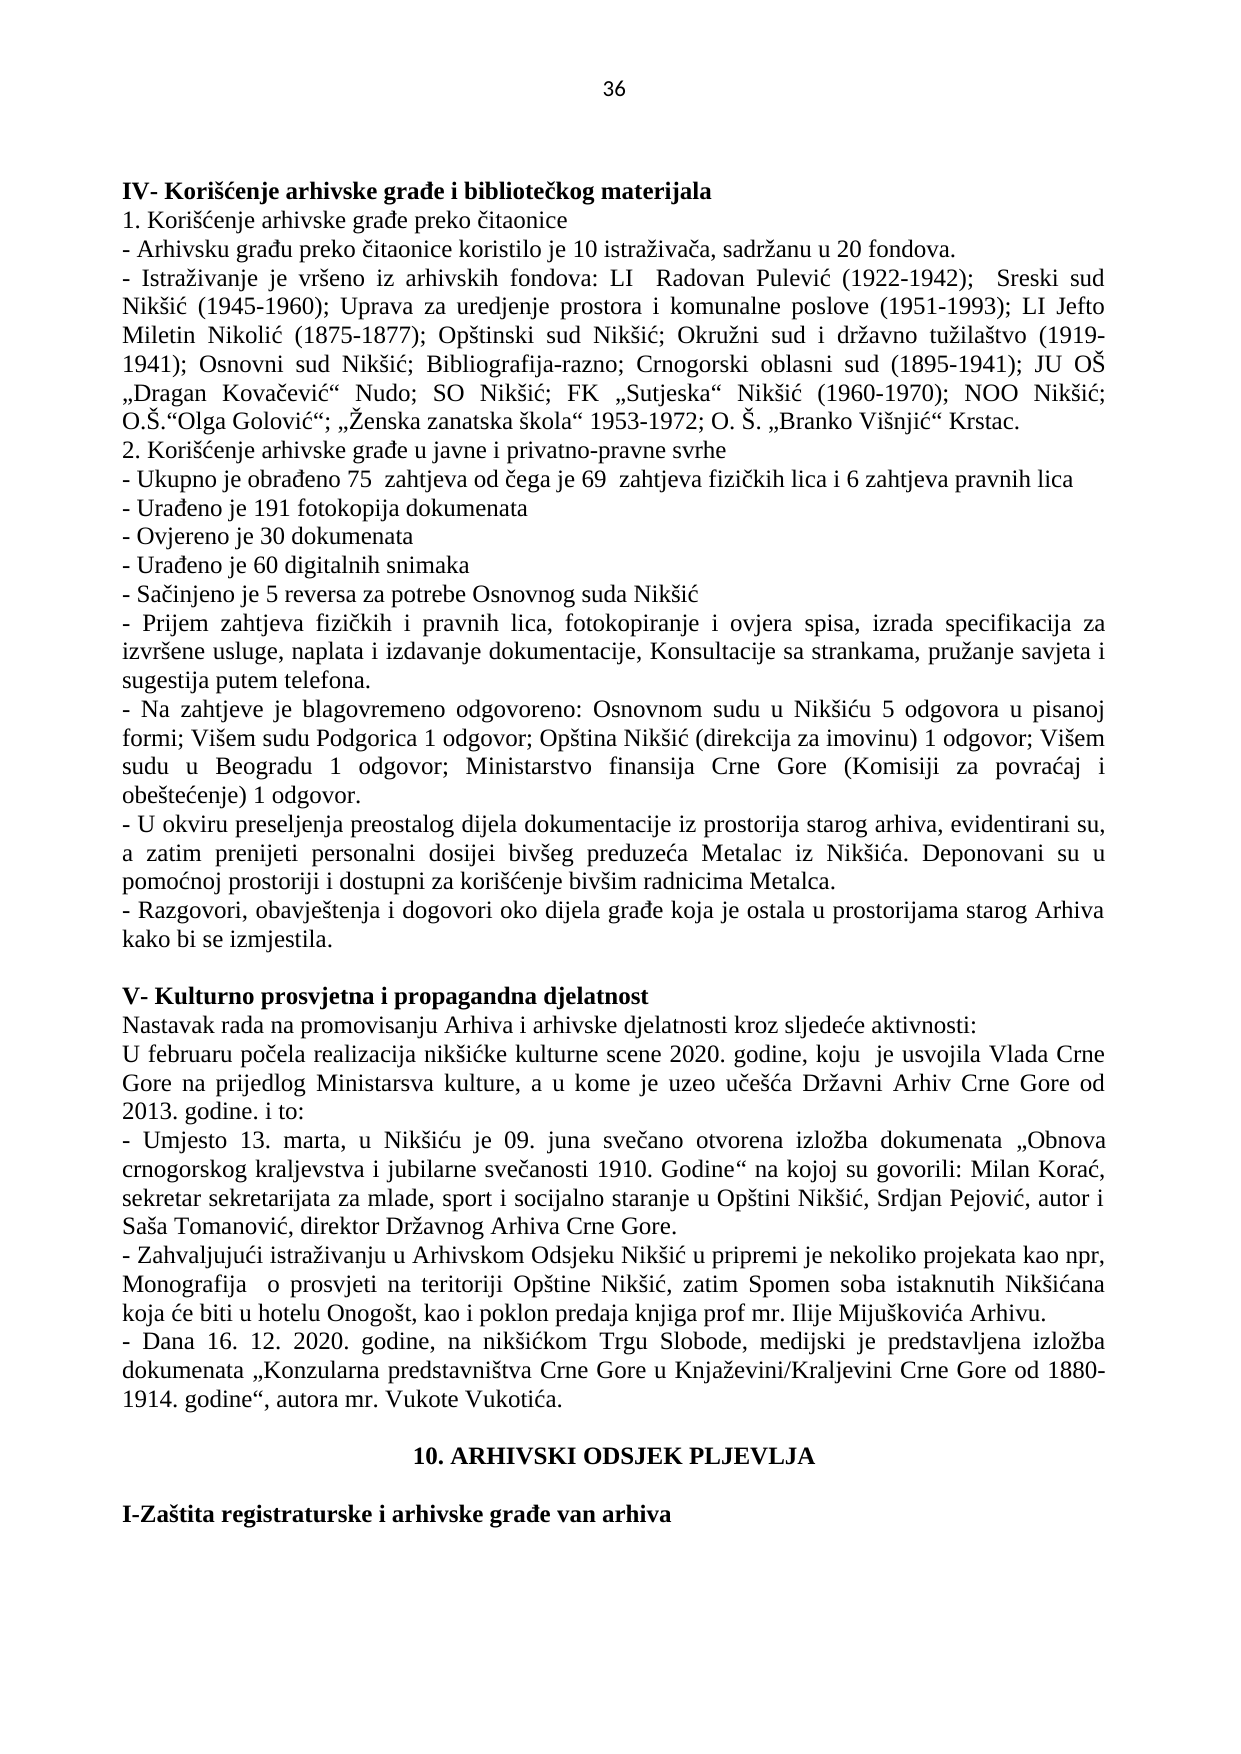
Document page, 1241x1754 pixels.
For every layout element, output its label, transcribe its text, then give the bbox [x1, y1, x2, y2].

text - Urađeno je 60 digitalnih snimaka [122, 550, 1106, 579]
text - Dana 16. 12. 2020. godine, na nikšićkom Trgu Slobode, medijski je predstavljena izložba dokumenata „Konzularna predstavništva Crne Gore u Knjaževini/Kraljevini Crne Gore od 1880-1914. godine“, autora mr. Vukote Vukotića. [122, 1326, 1106, 1413]
text - Arhivsku građu preko čitaonice koristilo je 10 istraživača, sadržanu u 20 fondova. [122, 234, 1106, 263]
text - Zahvaljujući istraživanju u Arhivskom Odsjeku Nikšić u pripremi je nekoliko projekata kao npr, Monografija o prosvjeti na teritoriji Opštine Nikšić, zatim Spomen soba istaknutih Nikšićana koja će biti u hotelu Onogošt, kao i poklon predaja knjiga prof mr. Ilije Mijuškovića Arhivu. [122, 1240, 1106, 1326]
text - Umjesto 13. marta, u Nikšiću je 09. juna svečano otvorena izložba dokumenata „Obnova crnogorskog kraljevstva i jubilarne svečanosti 1910. Godine“ na kojoj su govorili: Milan Korać, sekretar sekretarijata za mlade, sport i socijalno staranje u Opštini Nikšić, Srdjan Pejović, autor i Saša Tomanović, direktor Državnog Arhiva Crne Gore. [122, 1125, 1106, 1240]
text - Ukupno je obrađeno 75 zahtjeva od čega je 69 zahtjeva fizičkih lica i 6 zahtjeva pravnih lica [122, 464, 1106, 493]
text Nastavak rada na promovisanju Arhiva i arhivske djelatnosti kroz sljedeće aktivnosti: [122, 1010, 1106, 1039]
text - Razgovori, obavještenja i dogovori oko dijela građe koja je ostala u prostorijama starog Arhiva kako bi se izmjestila. [122, 895, 1106, 953]
text - Sačinjeno je 5 reversa za potrebe Osnovnog suda Nikšić [122, 579, 1106, 608]
text - Istraživanje je vršeno iz arhivskih fondova: LI Radovan Pulević (1922-1942); Sreski sud Nikšić (1945-1960); Uprava za uredjenje prostora i komunalne poslove (1951-1993); LI Jefto Miletin Nikolić (1875-1877); Opštinski sud Nikšić; Okružni sud i državno tužilaštvo (1919-1941); Osnovni sud Nikšić; Bibliografija-razno; Crnogorski oblasni sud (1895-1941); JU OŠ „Dragan Kovačević“ Nudo; SO Nikšić; FK „Sutjeska“ Nikšić (1960-1970); NOO Nikšić; O.Š.“Olga Golović“; „Ženska zanatska školа“ 1953-1972; O. Š. „Branko Višnjić“ Krstac. [122, 263, 1106, 435]
text 10. ARHIVSKI ODSJEK PLJEVLJA [122, 1441, 1106, 1470]
text I-Zaštita registraturske i arhivske građe van arhiva [122, 1499, 1106, 1528]
text - Urađeno je 191 fotokopija dokumenata [122, 493, 1106, 521]
text 2. Korišćenje arhivske građe u javne i privatno-pravne svrhe [122, 435, 1106, 464]
text IV- Korišćenje arhivske građe i bibliotečkog materijala [122, 176, 1106, 205]
text - Na zahtjeve je blagovremeno odgovoreno: Osnovnom sudu u Nikšiću 5 odgovora u pisanoj formi; Višem sudu Podgorica 1 odgovor; Opština Nikšić (direkcija za imovinu) 1 odgovor; Višem sudu u Beogradu 1 odgovor; Ministarstvo finansija Crne Gore (Komisiji za povraćaj i obeštećenje) 1 odgovor. [122, 694, 1106, 809]
text V- Kulturno prosvjetna i propagandna djelatnost [122, 981, 1106, 1010]
text - Prijem zahtjeva fizičkih i pravnih lica, fotokopiranje i ovjera spisa, izrada specifikacija za izvršene usluge, naplata i izdavanje dokumentacije, Konsultacije sa strankama, pružanje savjeta i sugestija putem telefona. [122, 608, 1106, 694]
text 1. Korišćenje arhivske građe preko čitaonice [122, 205, 1106, 234]
text U februaru počela realizacija nikšićke kulturne scene 2020. godine, koju je usvojila Vlada Crne Gore na prijedlog Ministarsva kulture, a u kome je uzeo učešća Državni Arhiv Crne Gore od 2013. godine. i to: [122, 1039, 1106, 1125]
text - U okviru preseljenja preostalog dijela dokumentacije iz prostorija starog arhiva, evidentirani su, a zatim prenijeti personalni dosijei bivšeg preduzeća Metalac iz Nikšića. Deponovani su u pomoćnoj prostoriji i dostupni za korišćenje bivšim radnicima Metalca. [122, 809, 1106, 895]
text - Ovjereno je 30 dokumenata [122, 521, 1106, 550]
